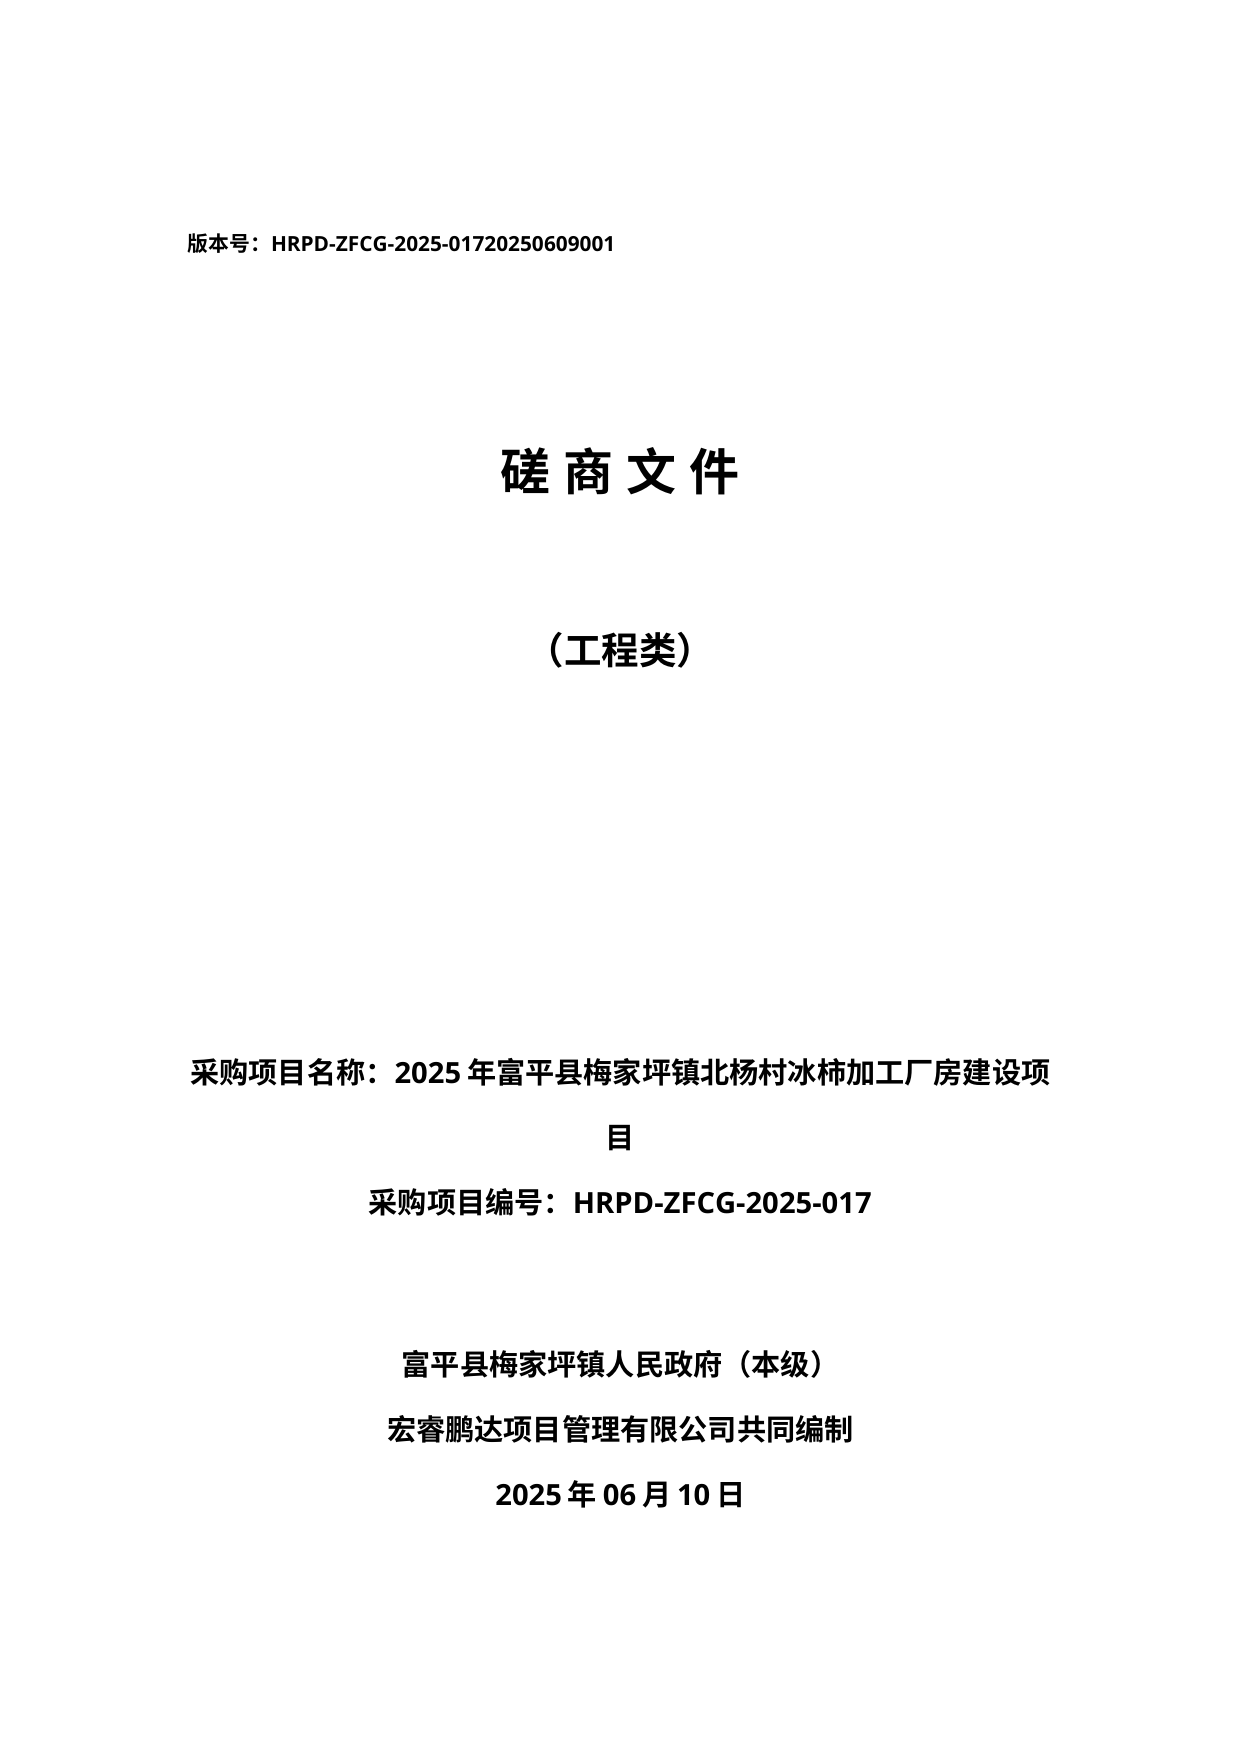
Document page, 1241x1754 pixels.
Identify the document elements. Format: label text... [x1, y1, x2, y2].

text 版本号：HRPD-ZFCG-2025-01720250609001 [187, 227, 1053, 422]
text （工程类） [187, 617, 1053, 1039]
text 富平县梅家坪镇人民政府（本级） [187, 1332, 1053, 1397]
text 2025年06月10日 [187, 1462, 1053, 1527]
text 磋 商 文 件 [187, 422, 1053, 617]
text 宏睿鹏达项目管理有限公司共同编制 [187, 1397, 1053, 1462]
text 采购项目名称：2025年富平县梅家坪镇北杨村冰柿加工厂房建设项目 [187, 1039, 1053, 1169]
text 采购项目编号：HRPD-ZFCG-2025-017 [187, 1169, 1053, 1332]
